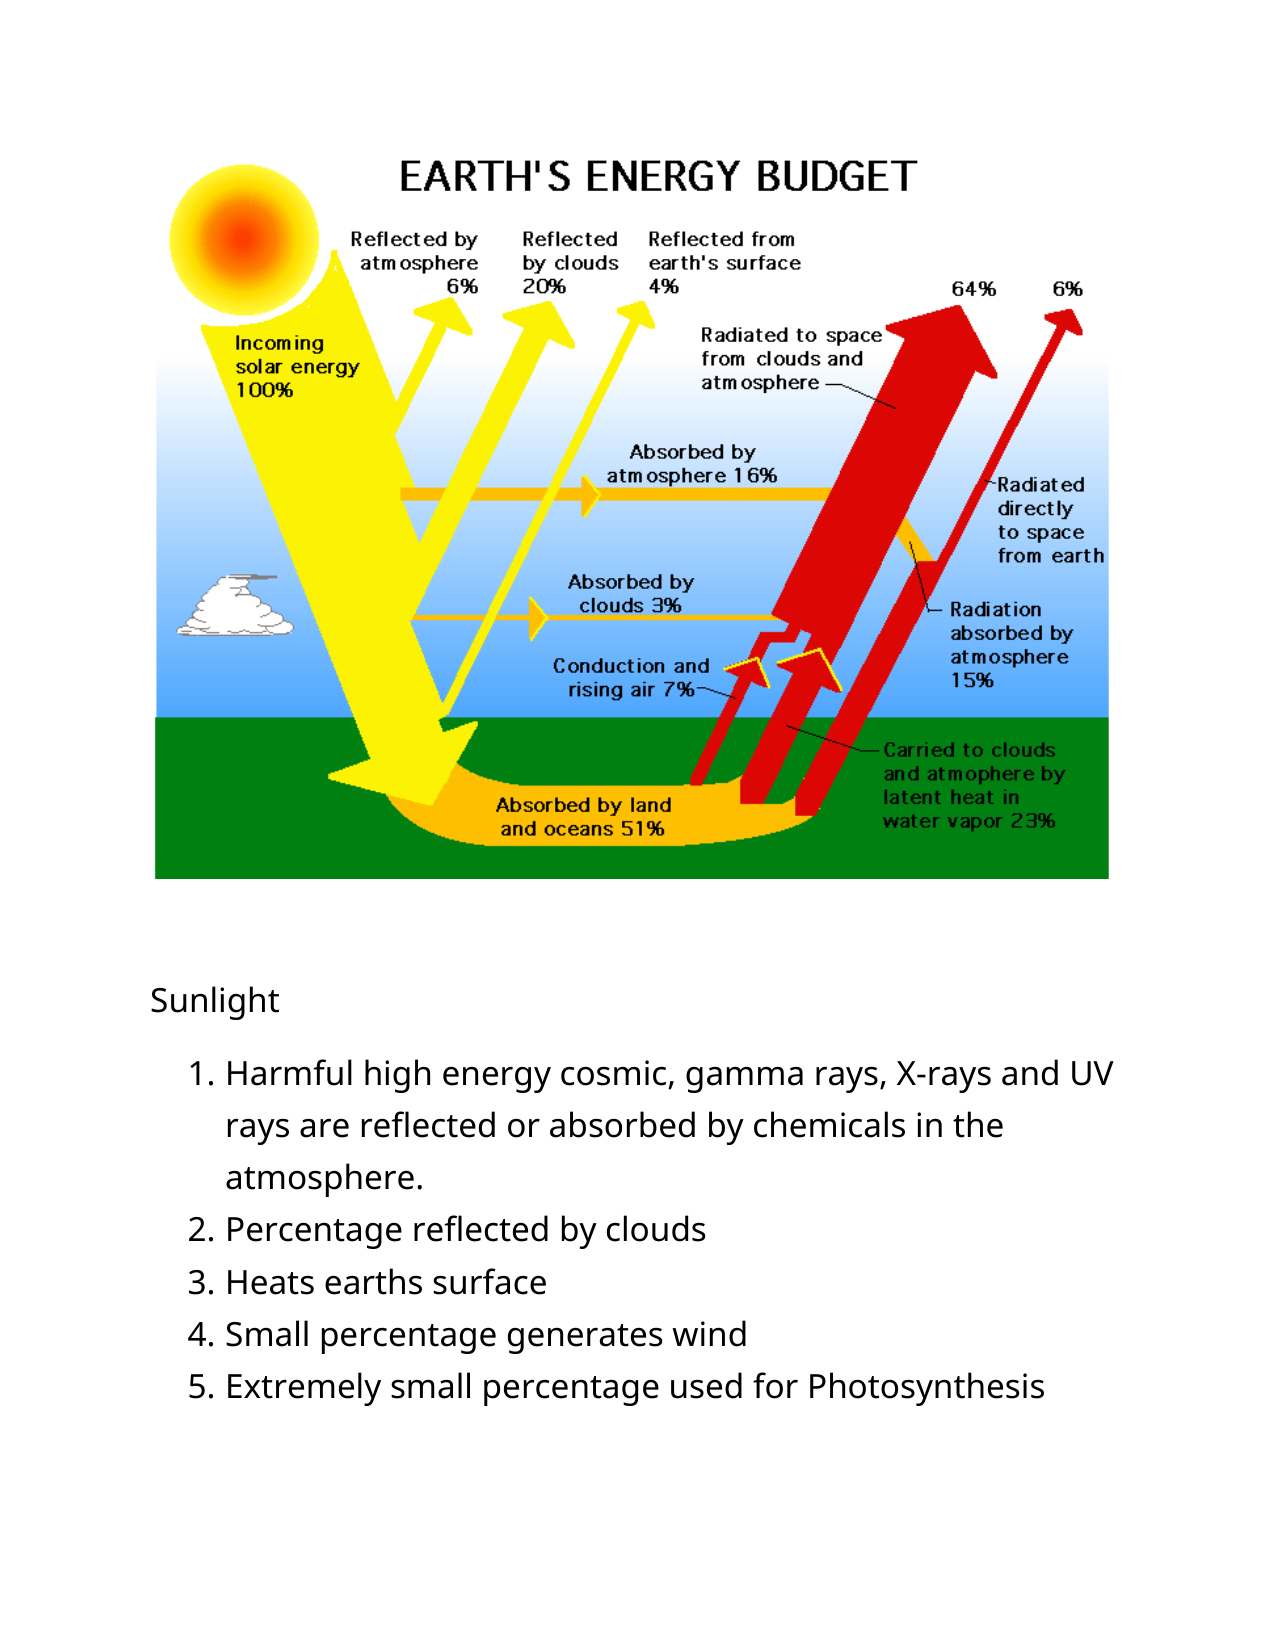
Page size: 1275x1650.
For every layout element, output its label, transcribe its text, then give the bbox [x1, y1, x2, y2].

list Extremely small percentage used for Photosynthesis [187, 1363, 1125, 1408]
list Harmful high energy cosmic, gamma rays, X-rays and UV rays are reflected or absorbed by chemicals in the atmosphere. [187, 1050, 1125, 1199]
picture [150, 150, 1125, 879]
text Sunlight [150, 977, 1125, 1022]
list Heats earths surface [187, 1258, 1125, 1304]
list Percentage reflected by clouds [187, 1206, 1125, 1252]
list Small percentage generates wind [187, 1311, 1125, 1356]
